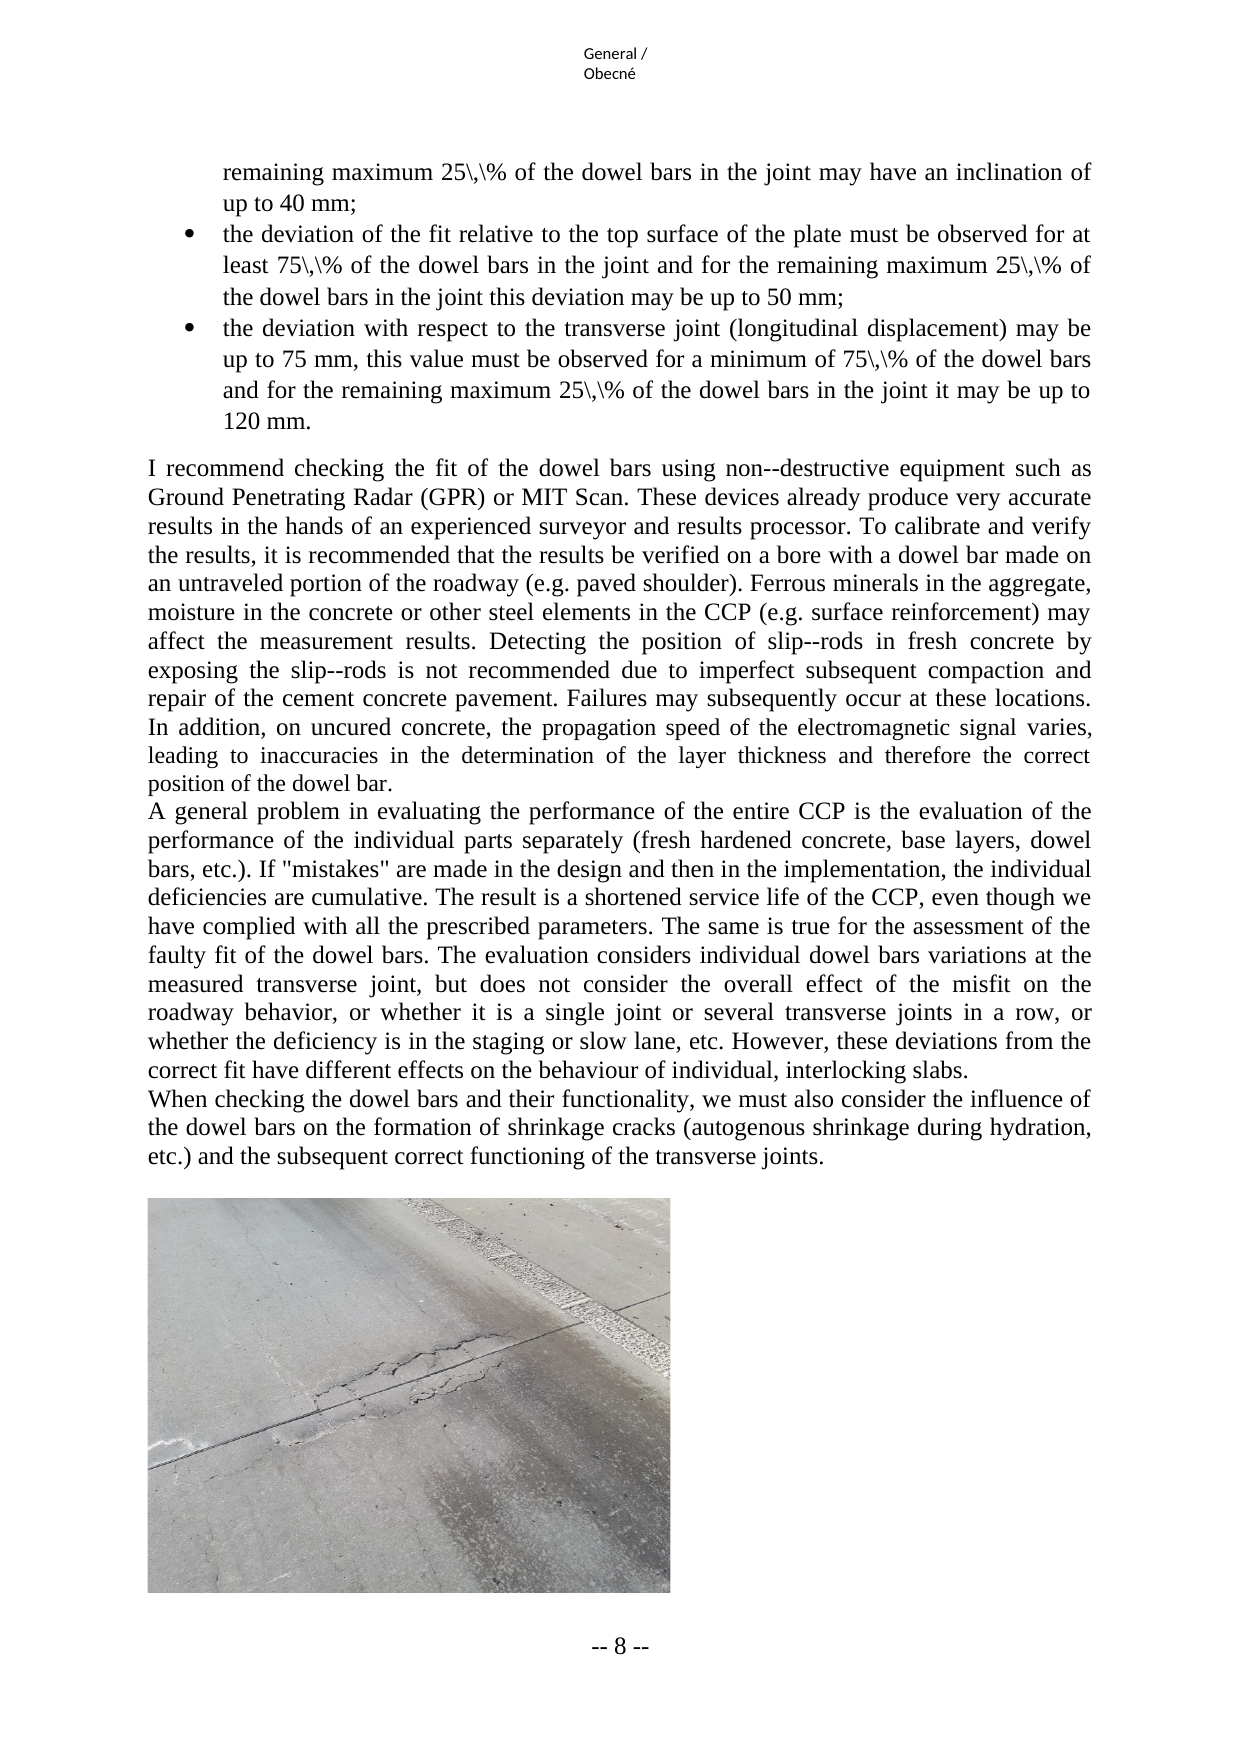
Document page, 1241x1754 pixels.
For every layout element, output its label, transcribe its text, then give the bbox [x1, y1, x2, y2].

text When checking the dowel bars and their functionality, we must also consider the influence of the dowel bars on the formation of shrinkage cracks (autogenous shrinkage during hydration, etc.) and the subsequent correct functioning of the transverse joints. [148, 1084, 1093, 1170]
text I recommend checking the fit of the dowel bars using non--destructive equipment such as Ground Penetrating Radar (GPR) or MIT Scan. These devices already produce very accurate results in the hands of an experienced surveyor and results processor. To calibrate and verify the results, it is recommended that the results be verified on a bore with a dowel bar made on an untraveled portion of the roadway (e.g. paved shoulder). Ferrous minerals in the aggregate, moisture in the concrete or other steel elements in the CCP (e.g. surface reinforcement) may affect the measurement results. Detecting the position of slip--rods in fresh concrete by exposing the slip--rods is not recommended due to imperfect subsequent compaction and repair of the cement concrete pavement. Failures may subsequently occur at these locations. In addition, on uncured concrete, the propagation speed of the electromagnetic signal varies, leading to inaccuracies in the determination of the layer thickness and therefore the correct position of the dowel bar. [148, 453, 1093, 796]
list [185, 157, 1093, 217]
list the deviation of the fit relative to the top surface of the plate must be observed for at least 75\,\% of the dowel bars in the joint and for the remaining maximum 25\,\% of the dowel bars in the joint this deviation may be up to 50 mm; [185, 219, 1093, 310]
text A general problem in evaluating the performance of the entire CCP is the evaluation of the performance of the individual parts separately (fresh hardened concrete, base layers, dowel bars, etc.). If "mistakes" are made in the design and then in the implementation, the individual deficiencies are cumulative. The result is a shortened service life of the CCP, even though we have complied with all the prescribed parameters. The same is true for the assessment of the faulty fit of the dowel bars. The evaluation considers individual dowel bars variations at the measured transverse joint, but does not consider the overall effect of the misfit on the roadway behavior, or whether it is a single joint or several transverse joints in a row, or whether the deficiency is in the staging or slow lane, etc. However, these deviations from the correct fit have different effects on the behaviour of individual, interlocking slabs. [148, 796, 1093, 1084]
picture [147, 1198, 671, 1593]
list the deviation with respect to the transverse joint (longitudinal displacement) may be up to 75 mm, this value must be observed for a minimum of 75\,\% of the dowel bars and for the remaining maximum 25\,\% of the dowel bars in the joint it may be up to 120 mm. [185, 313, 1093, 434]
